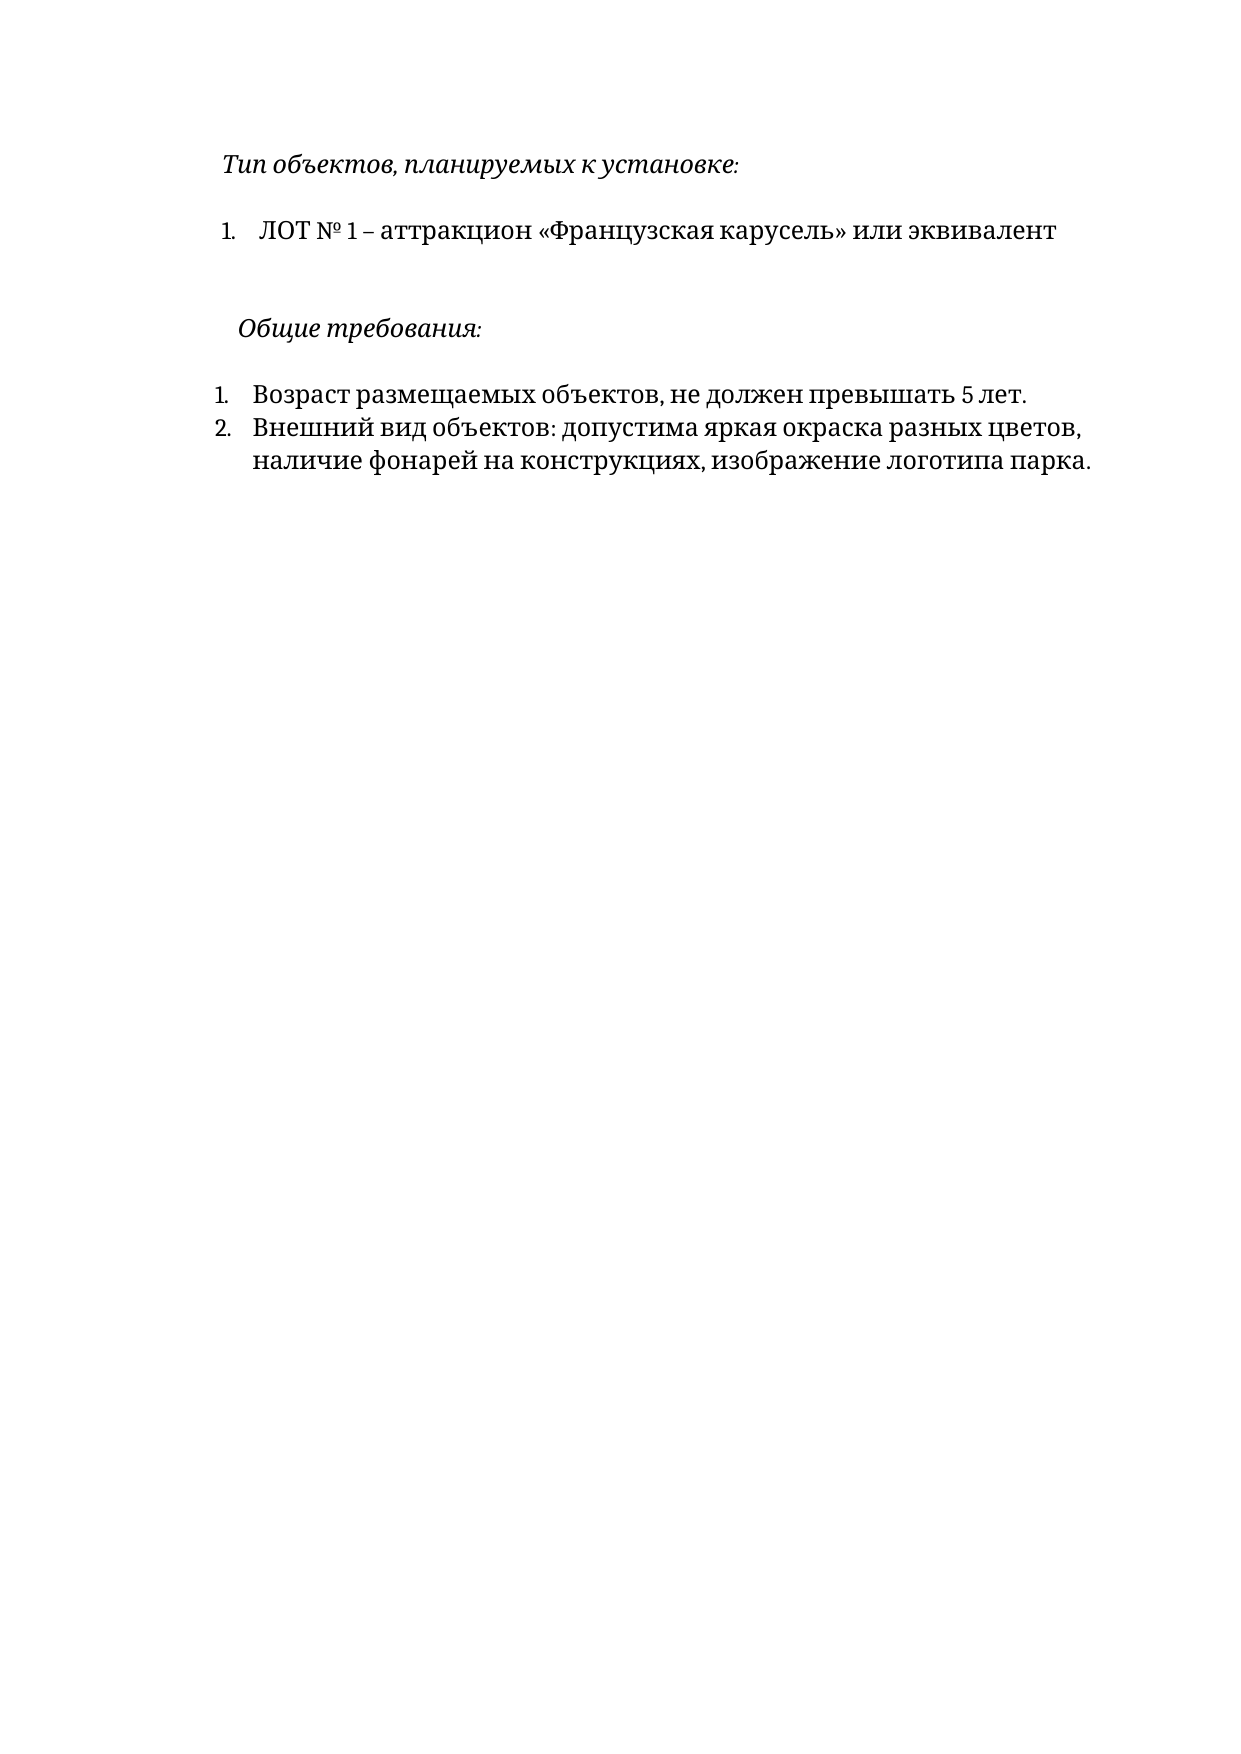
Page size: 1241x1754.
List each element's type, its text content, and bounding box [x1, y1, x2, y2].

list Внешний вид объектов: допустима яркая окраска разных цветов, наличие фонарей на конструкциях, изображение логотипа парка. [215, 414, 1152, 475]
list Тип объектов, планируемых к установке: [222, 151, 1152, 180]
list ЛОТ № 1 – аттракцион «Французская карусель» или эквивалент [222, 217, 1152, 246]
list Общие требования: [177, 314, 1152, 343]
list Возраст размещаемых объектов, не должен превышать 5 лет. [215, 381, 1152, 409]
